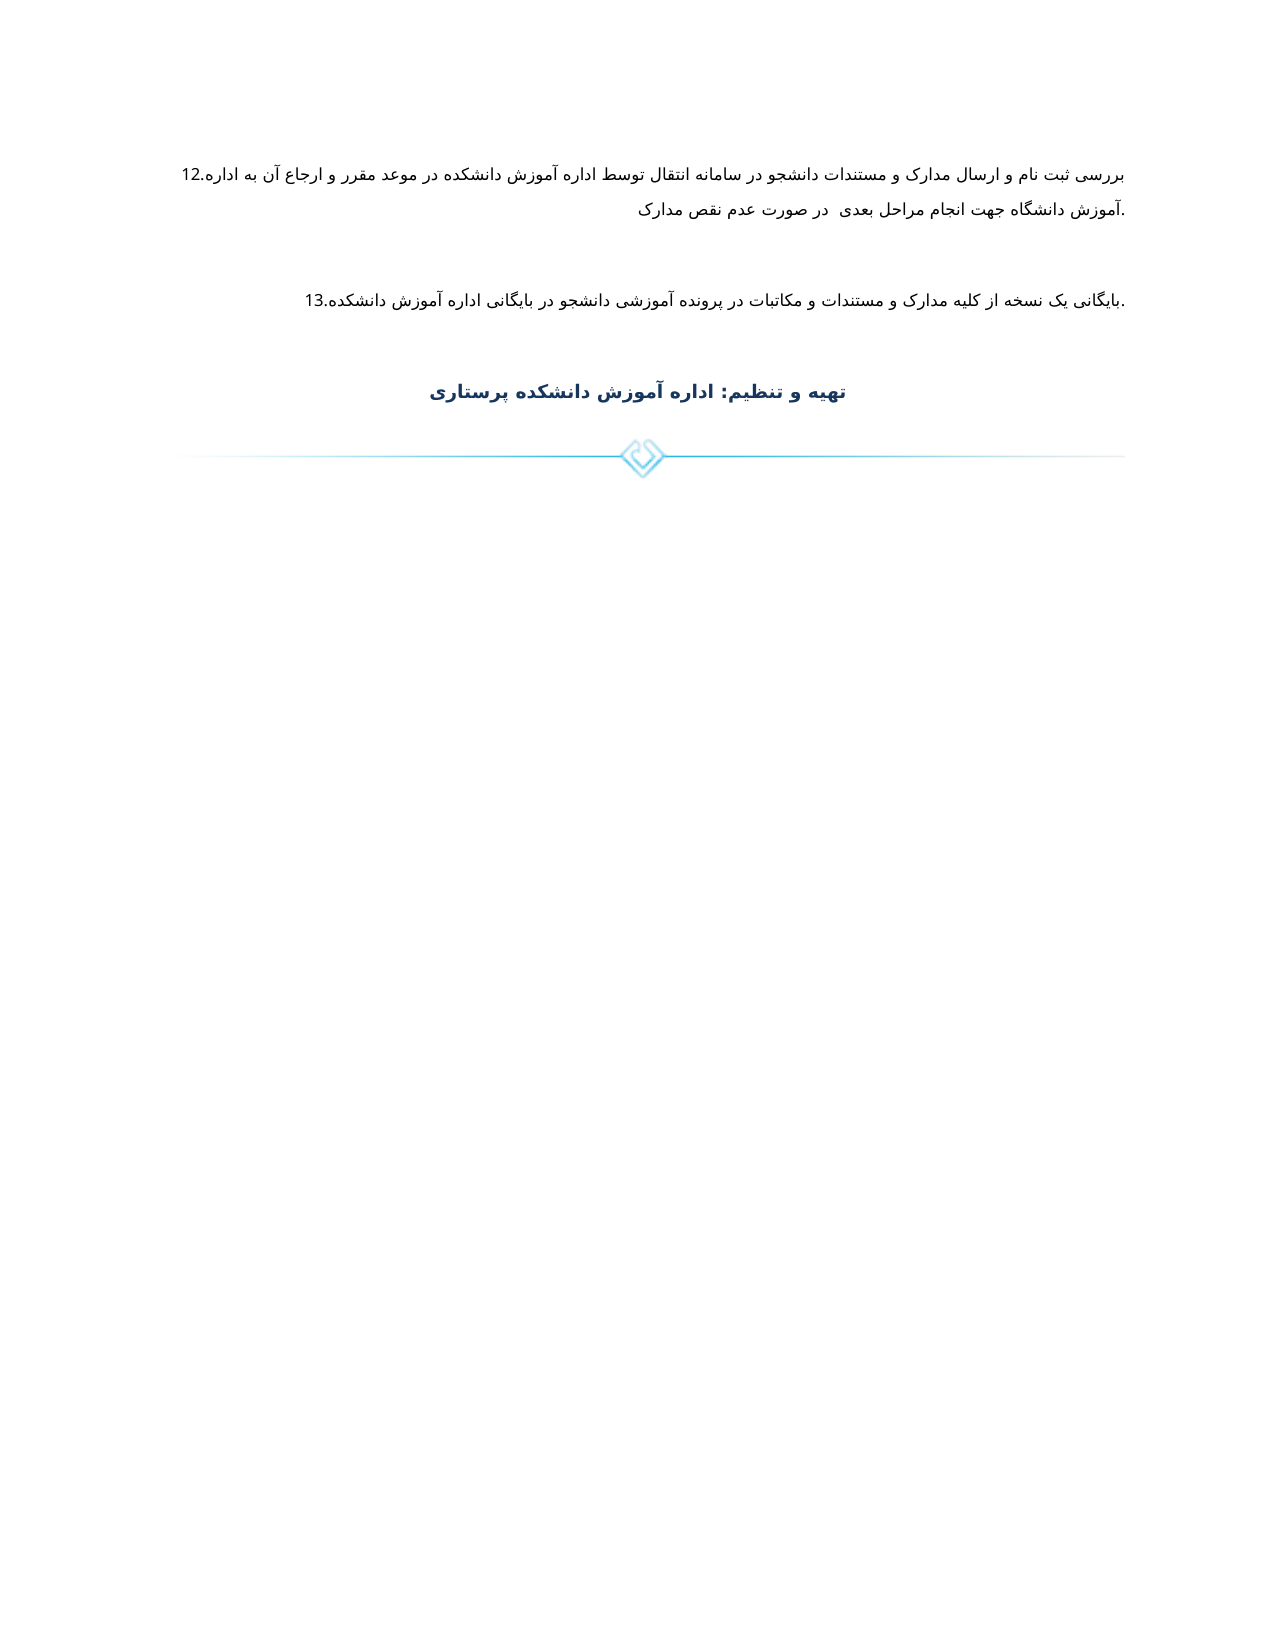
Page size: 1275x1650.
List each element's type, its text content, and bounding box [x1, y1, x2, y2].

text 12.بررسی ثبت نام و ارسال مدارک و مستندات دانشجو در سامانه انتقال توسط اداره آموزش دانشکده در موعد مقرر و ارجاع آن به اداره آموزش دانشگاه جهت انجام مراحل بعدی در صورت عدم نقص مدارک. [150, 150, 1125, 220]
text 13.بایگانی یک نسخه از کلیه مدارک و مستندات و مکاتبات در پرونده آموزشی دانشجو در بایگانی اداره آموزش دانشکده. [150, 276, 1125, 312]
picture [161, 432, 1125, 483]
text تهیه و تنظیم: اداره آموزش دانشکده پرستاری [150, 368, 1125, 403]
